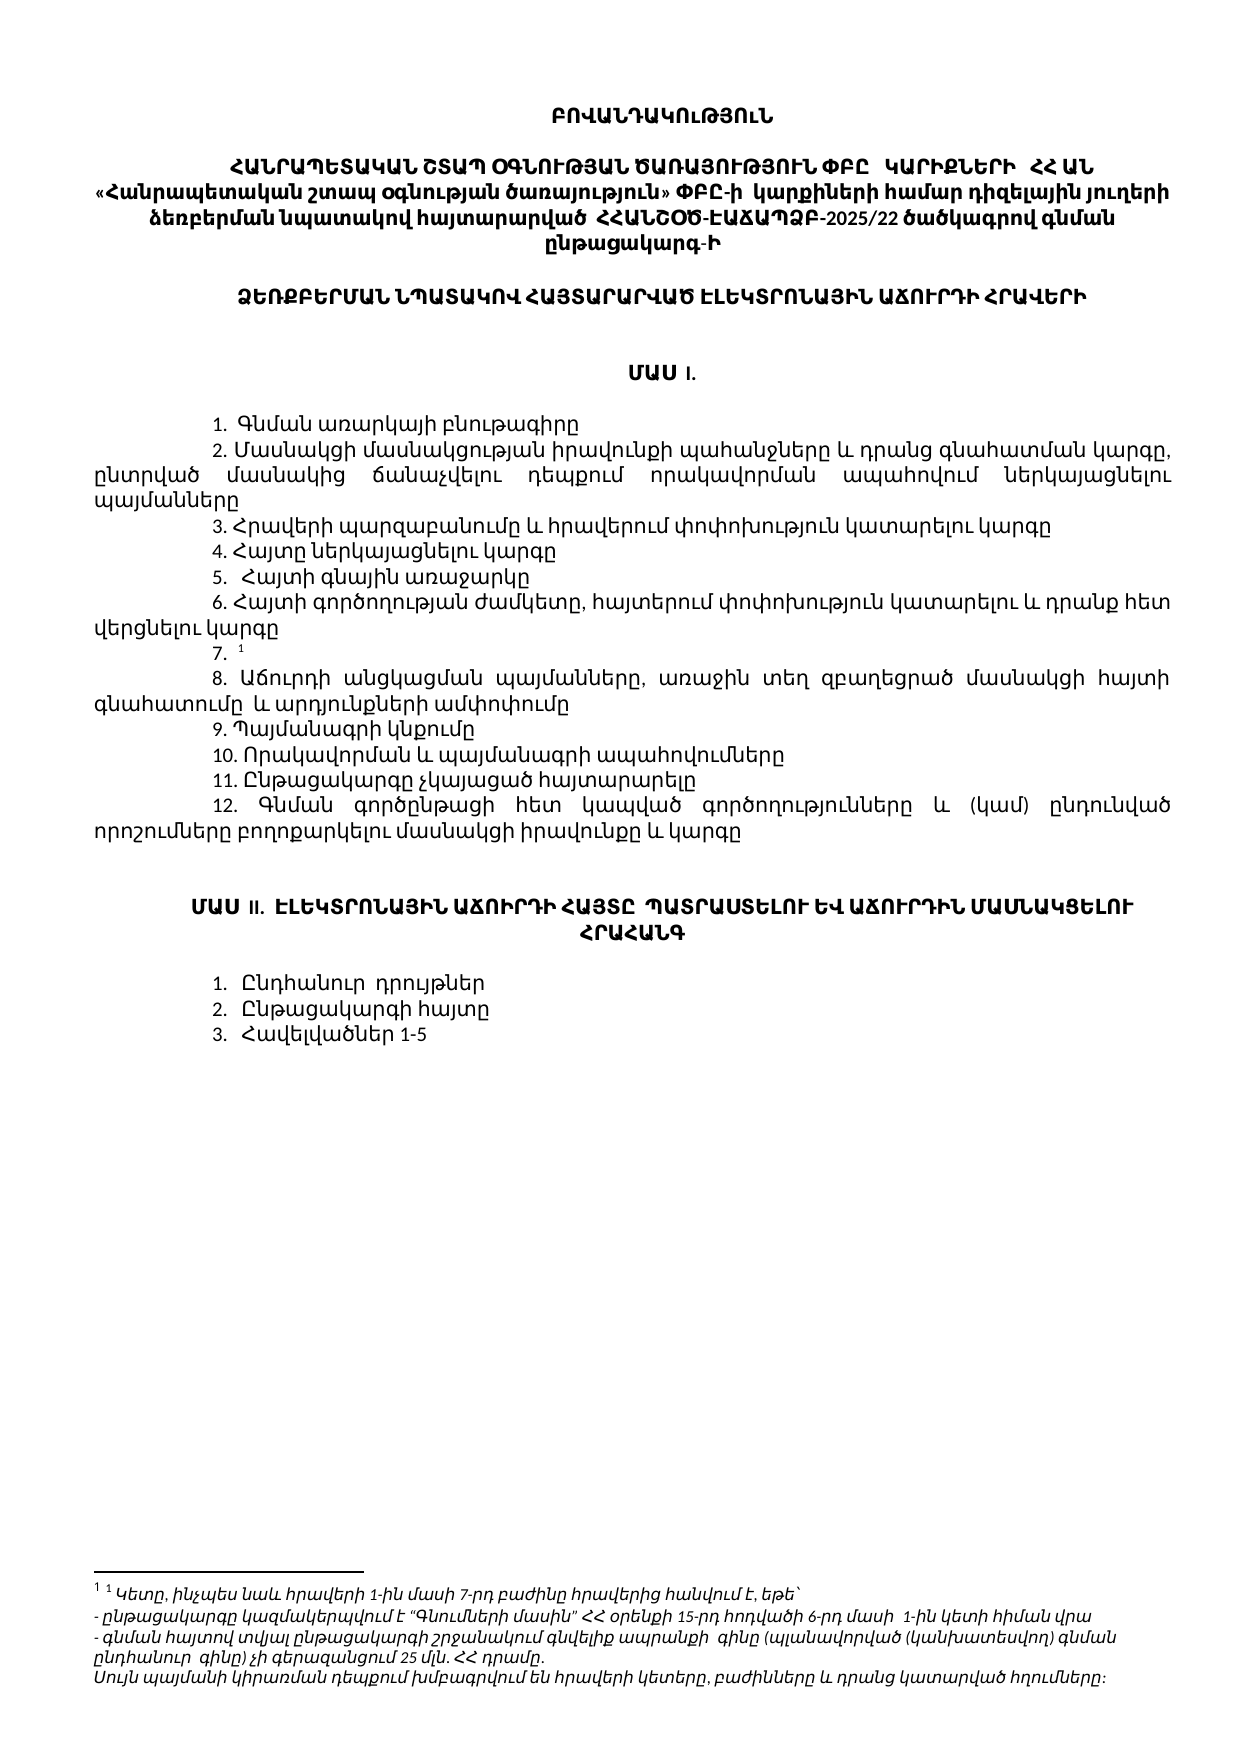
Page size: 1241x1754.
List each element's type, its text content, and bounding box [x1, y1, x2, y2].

text 1. Ընդհանուր դրույթներ [94, 971, 1171, 996]
text 3. Հրավերի պարզաբանումը և հրավերում փոփոխություն կատարելու կարգը [94, 513, 1171, 538]
text 5. Հայտի գնային առաջարկը [94, 564, 1171, 589]
text 2. Մասնակցի մասնակցության իրավունքի պահանջները և դրանց գնահատման կարգը, ընտրված մասնակից ճանաչվելու դեպքում որակավորման ապահովում ներկայացնելու պայմանները [94, 437, 1171, 513]
text 10. Որակավորման և պայմանագրի ապահովումները [94, 742, 1171, 767]
text 2. Ընթացակարգի հայտը [94, 996, 1171, 1021]
text 8. Աճուրդի անցկացման պայմանները, առաջին տեղ զբաղեցրած մասնակցի հայտի գնահատումը և արդյունքների ամփոփումը [94, 666, 1171, 716]
text 6. Հայտի գործողության ժամկետը, հայտերում փոփոխություն կատարելու և դրանք հետ վերցնելու կարգը [94, 589, 1171, 640]
text 7. 1 [94, 640, 1171, 666]
text ՁԵՌՔԲԵՐՄԱՆ ՆՊԱՏԱԿՈՎ ՀԱՅՏԱՐԱՐՎԱԾ ԷԼԵԿՏՐՈՆԱՅԻՆ ԱՃՈՒՐԴԻ ՀՐԱՎԵՐԻ [94, 284, 1171, 310]
text ՀԱՆՐԱՊԵՏԱԿԱՆ ՇՏԱՊ ՕԳՆՈՒԹՅԱՆ ԾԱՌԱՅՈՒԹՅՈՒՆ ՓԲԸ ԿԱՐԻՔՆԵՐԻ ՀՀ ԱՆ «Հանրապետական շտապ օգնության ծառայություն» ՓԲԸ-ի կարքիների համար դիզելային յուղերի ձեռբերման նպատակով հայտարարված ՀՀԱՆՇՕԾ-ԷԱՃԱՊՁԲ-2025/22 ծածկագրով գնման ընթացակարգ-Ի [94, 154, 1171, 256]
text ԲՈՎԱՆԴԱԿՈւԹՅՈւՆ [94, 103, 1171, 128]
text 1. Գնման առարկայի բնութագիրը [94, 411, 1171, 437]
text 12. Գնման գործընթացի հետ կապված գործողությունները և (կամ) ընդունված որոշումները բողոքարկելու մասնակցի իրավունքը և կարգը [94, 793, 1171, 843]
text 3. Հավելվածներ 1-5 [94, 1021, 1171, 1047]
text 4. Հայտը ներկայացնելու կարգը [94, 538, 1171, 564]
text 11. Ընթացակարգը չկայացած հայտարարելը [94, 767, 1171, 793]
text ՄԱՍ I. [94, 361, 1171, 386]
text ՄԱՍ II. ԷԼԵԿՏՐՈՆԱՅԻՆ ԱՃՈԻՐԴԻ ՀԱՅՏԸ ՊԱՏՐԱՍՏԵԼՈՒ ԵՎ ԱՃՈՒՐԴԻՆ ՄԱՍՆԱԿՑԵԼՈՒ ՀՐԱՀԱՆԳ [94, 894, 1171, 945]
text 9. Պայմանագրի կնքումը [94, 716, 1171, 742]
